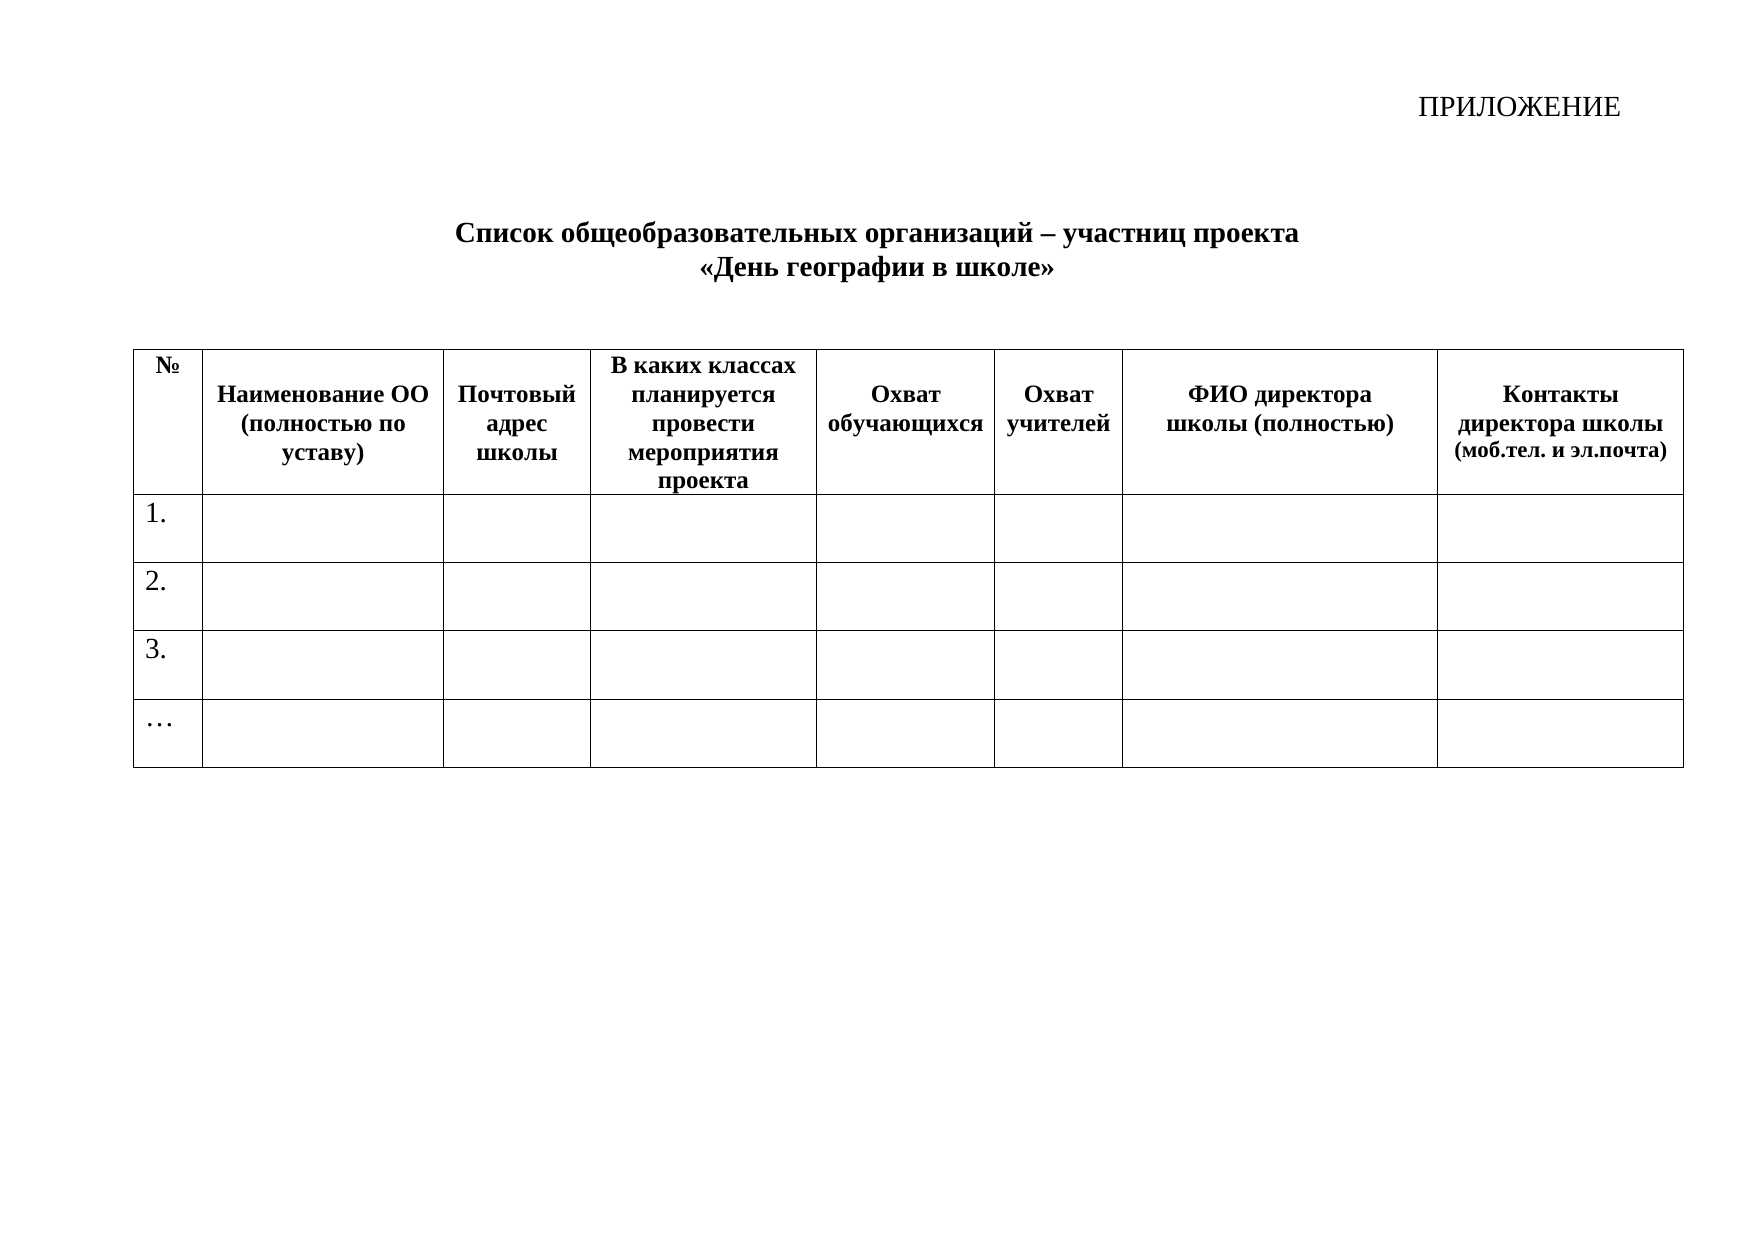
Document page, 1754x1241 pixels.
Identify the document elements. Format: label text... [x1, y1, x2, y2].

table_cell [444, 700, 590, 767]
table_header Охват обучающихся [817, 350, 994, 494]
table_cell [1123, 700, 1437, 767]
table_cell 1. [134, 495, 202, 562]
table_cell [995, 700, 1122, 767]
table_cell [203, 563, 443, 630]
text ПРИЛОЖЕНИЕ [133, 89, 1621, 122]
table_cell [203, 495, 443, 562]
table_cell [1438, 563, 1683, 630]
table_cell [591, 631, 816, 698]
table_cell [995, 495, 1122, 562]
table_cell [1438, 495, 1683, 562]
table_cell [1123, 495, 1437, 562]
table_cell [995, 631, 1122, 698]
table_cell [591, 563, 816, 630]
table_header Наименование ОО (полностью по уставу) [203, 350, 443, 494]
table_cell [1438, 631, 1683, 698]
table_header Контакты директора школы (моб.тел. и эл.почта) [1438, 350, 1683, 494]
table_header В каких классах планируется провести мероприятия проекта [591, 350, 816, 494]
table_cell [1438, 700, 1683, 767]
table_header Почтовый адрес школы [444, 350, 590, 494]
table_cell … [134, 700, 202, 767]
table_cell [444, 631, 590, 698]
table_cell [1123, 563, 1437, 630]
table_cell [203, 700, 443, 767]
table_cell [1123, 631, 1437, 698]
table_cell [591, 495, 816, 562]
table_cell [995, 563, 1122, 630]
table_cell [817, 495, 994, 562]
table_cell [203, 631, 443, 698]
table_cell 2. [134, 563, 202, 630]
table_cell [444, 563, 590, 630]
table_cell [817, 700, 994, 767]
table_header ФИО директора школы (полностью) [1123, 350, 1437, 494]
table_cell [591, 700, 816, 767]
table_cell [444, 495, 590, 562]
text Список общеобразовательных организаций – участниц проекта [133, 215, 1621, 249]
text «День географии в школе» [133, 249, 1621, 282]
table_cell 3. [134, 631, 202, 698]
table_cell [817, 631, 994, 698]
table_header № [134, 350, 202, 494]
table_cell [817, 563, 994, 630]
table_header Охват учителей [995, 350, 1122, 494]
